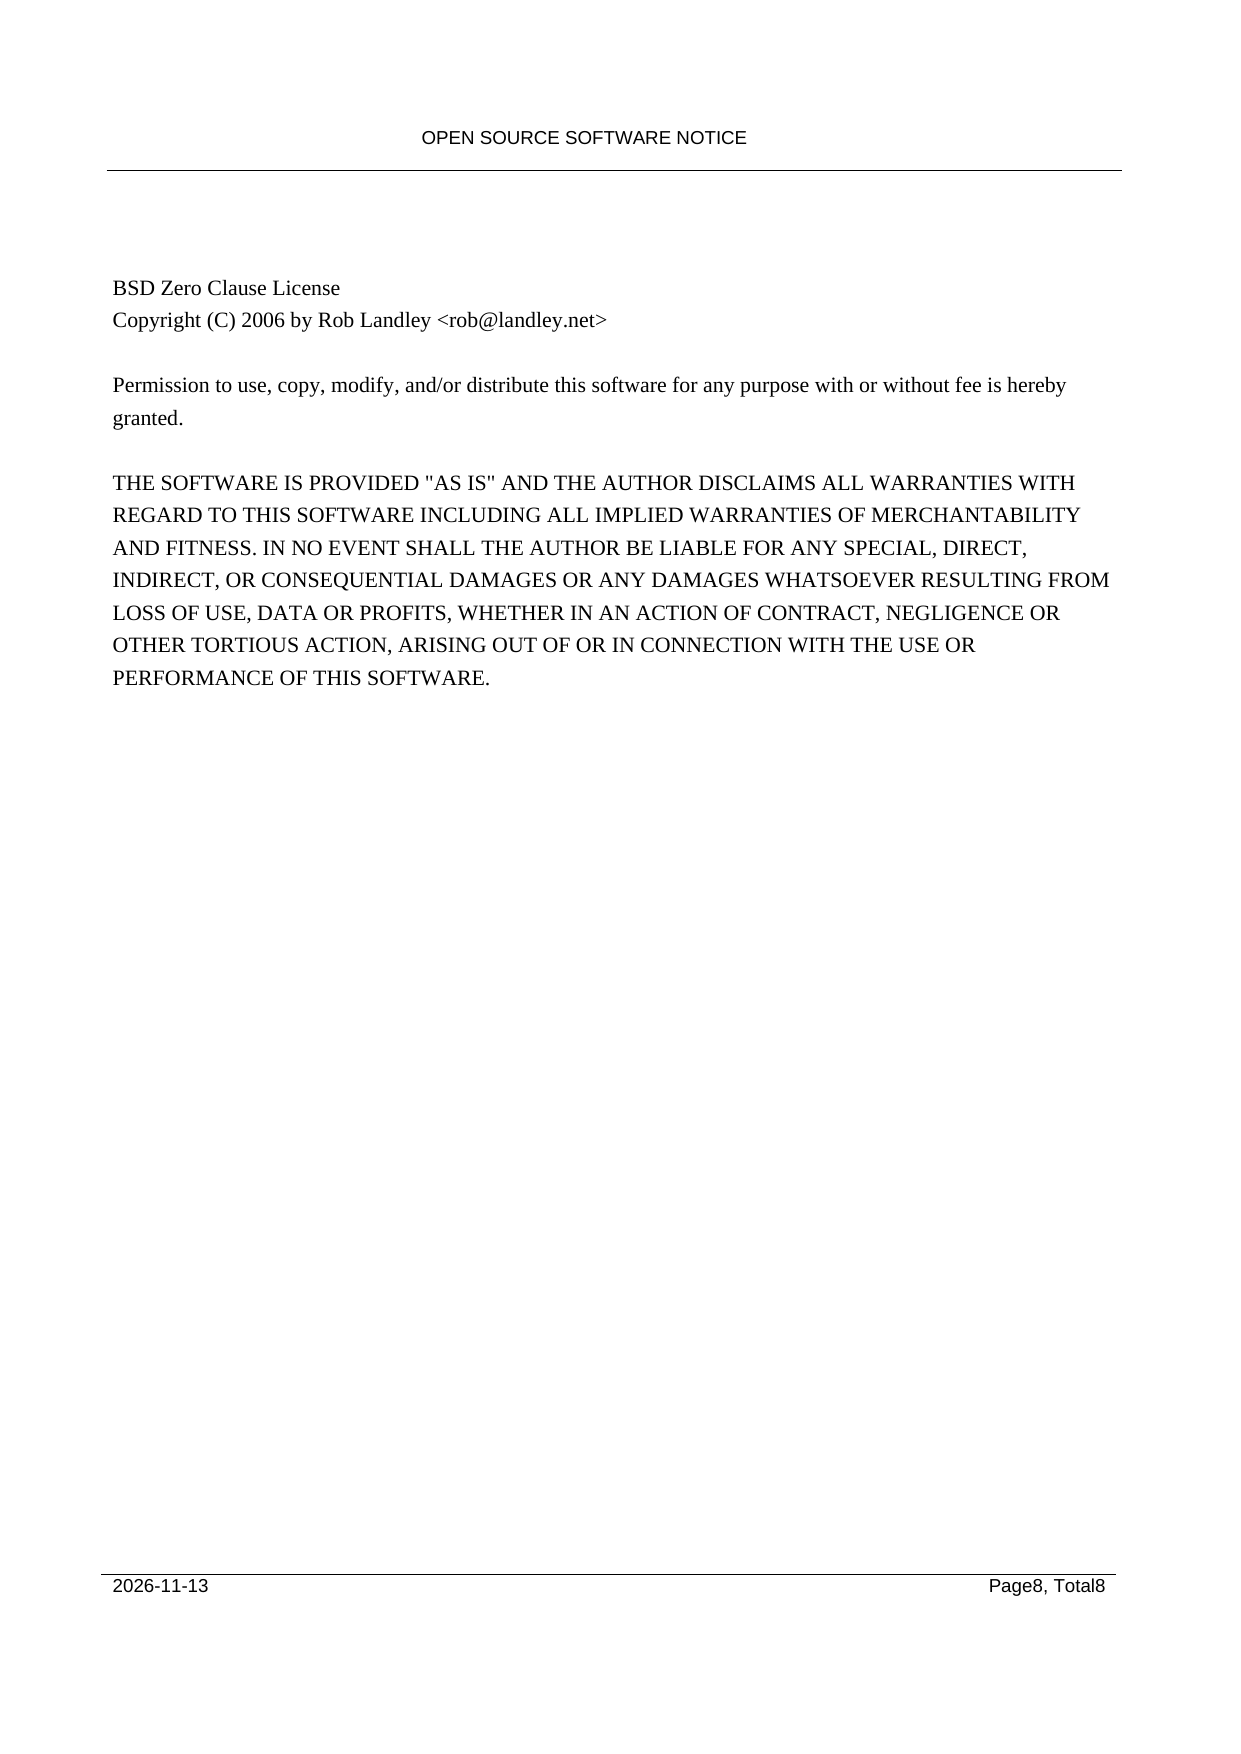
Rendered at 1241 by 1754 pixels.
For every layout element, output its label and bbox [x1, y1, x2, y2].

text [112, 206, 1128, 726]
